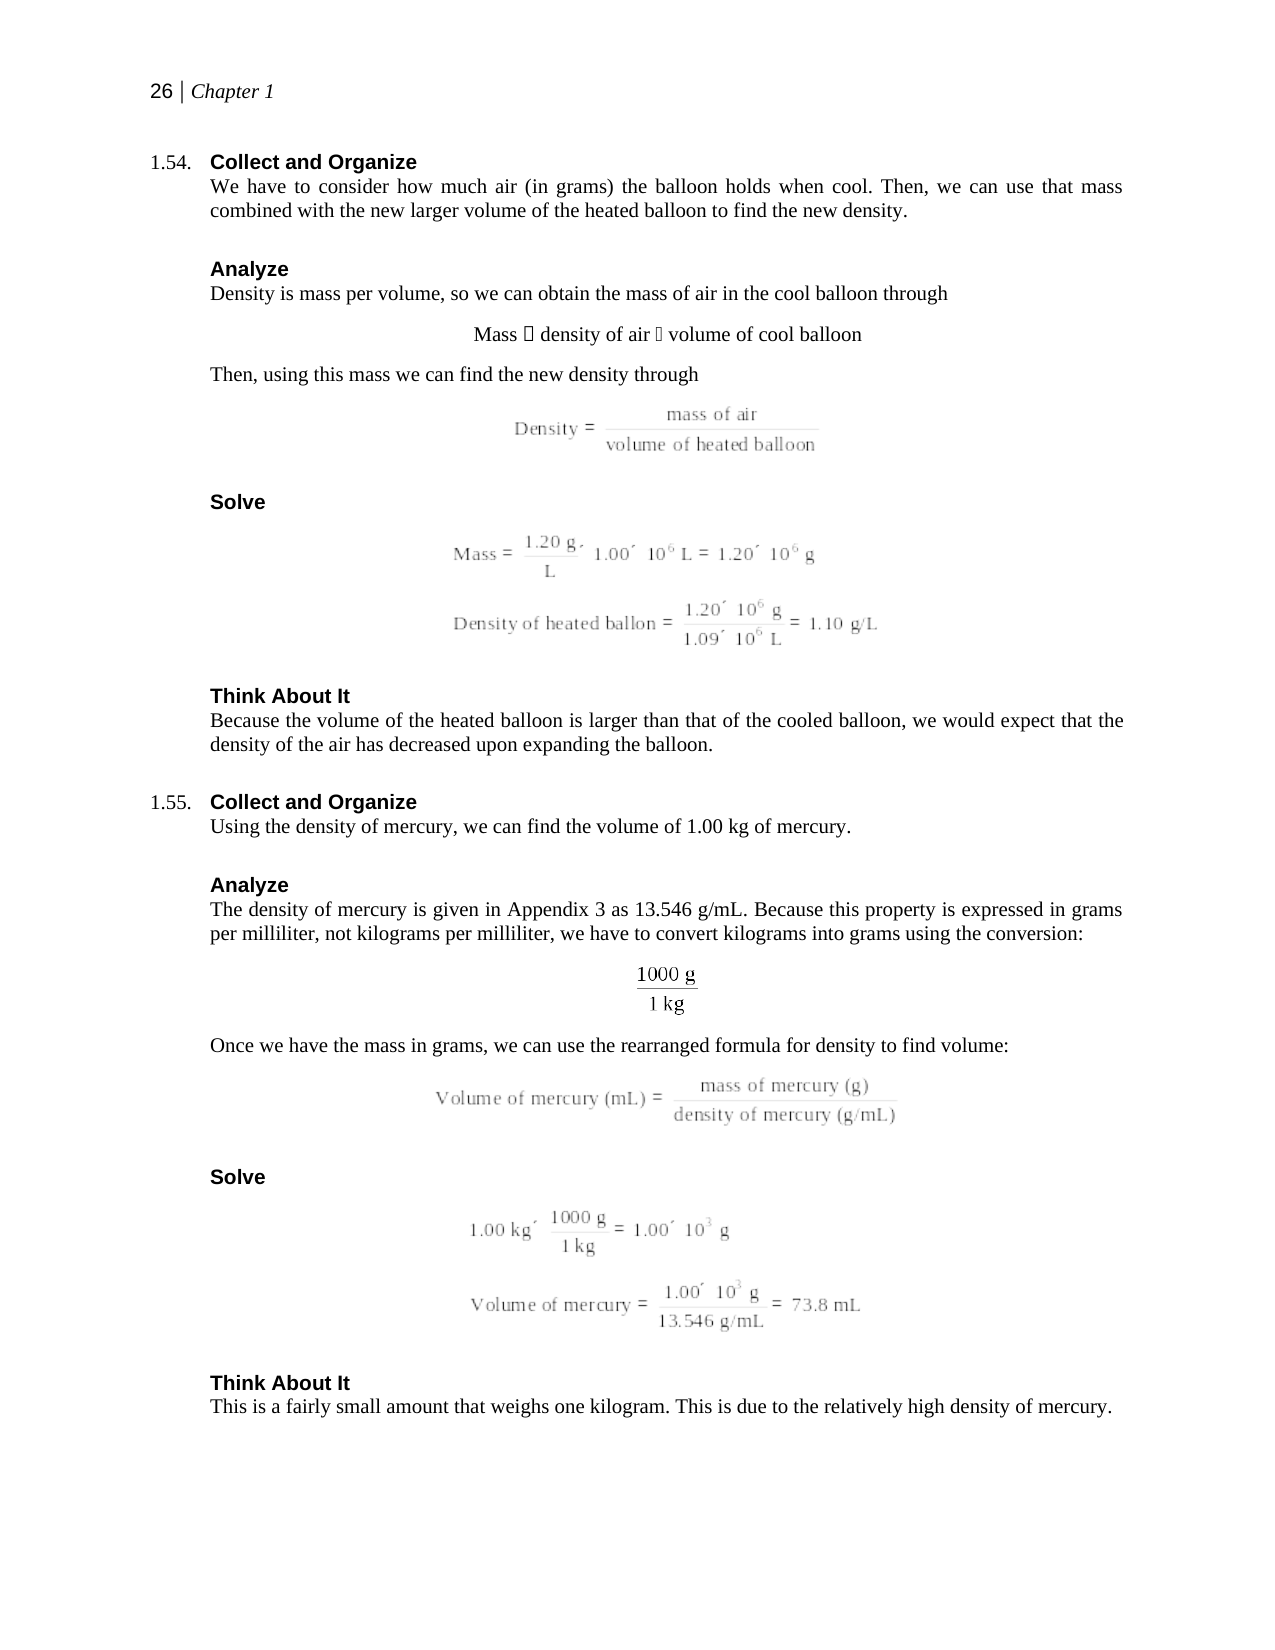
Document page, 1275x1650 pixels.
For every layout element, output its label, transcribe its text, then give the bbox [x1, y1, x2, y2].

text The density of mercury is given in Appendix 3 as 13.546 g/mL. Because this property is expressed in grams per milliliter, not kilograms per milliliter, we have to convert kilograms into grams using the conversion: [210, 897, 1125, 945]
text Density is mass per volume, so we can obtain the mass of air in the cool balloon through [210, 281, 1125, 305]
text We have to consider how much air (in grams) the balloon holds when cool. Then, we can use that mass combined with the new larger volume of the heated balloon to find the new density. [210, 174, 1125, 222]
text Using the density of mercury, we can find the volume of 1.00 kg of mercury. [210, 814, 1125, 838]
text Once we have the mass in grams, we can use the rearranged formula for density to find volume: [210, 1033, 1125, 1057]
text This is a fairly small amount that weighs one kilogram. This is due to the relatively high density of mercury. [210, 1394, 1125, 1418]
text Think About It [210, 684, 1125, 708]
text Solve [210, 489, 1125, 513]
text Analyze [210, 873, 1125, 897]
text Analyze [210, 257, 1125, 281]
text 1.54. Collect and Organize [150, 150, 1125, 174]
text Because the volume of the heated balloon is larger than that of the cooled balloon, we would expect that the density of the air has decreased upon expanding the balloon. [210, 708, 1125, 756]
text Solve [210, 1165, 1125, 1189]
text Think About It [210, 1371, 1125, 1394]
text Then, using this mass we can find the new density through [210, 362, 1125, 386]
text 1.55. Collect and Organize [150, 790, 1125, 814]
text Mass  density of air volume of cool balloon [210, 319, 1125, 348]
